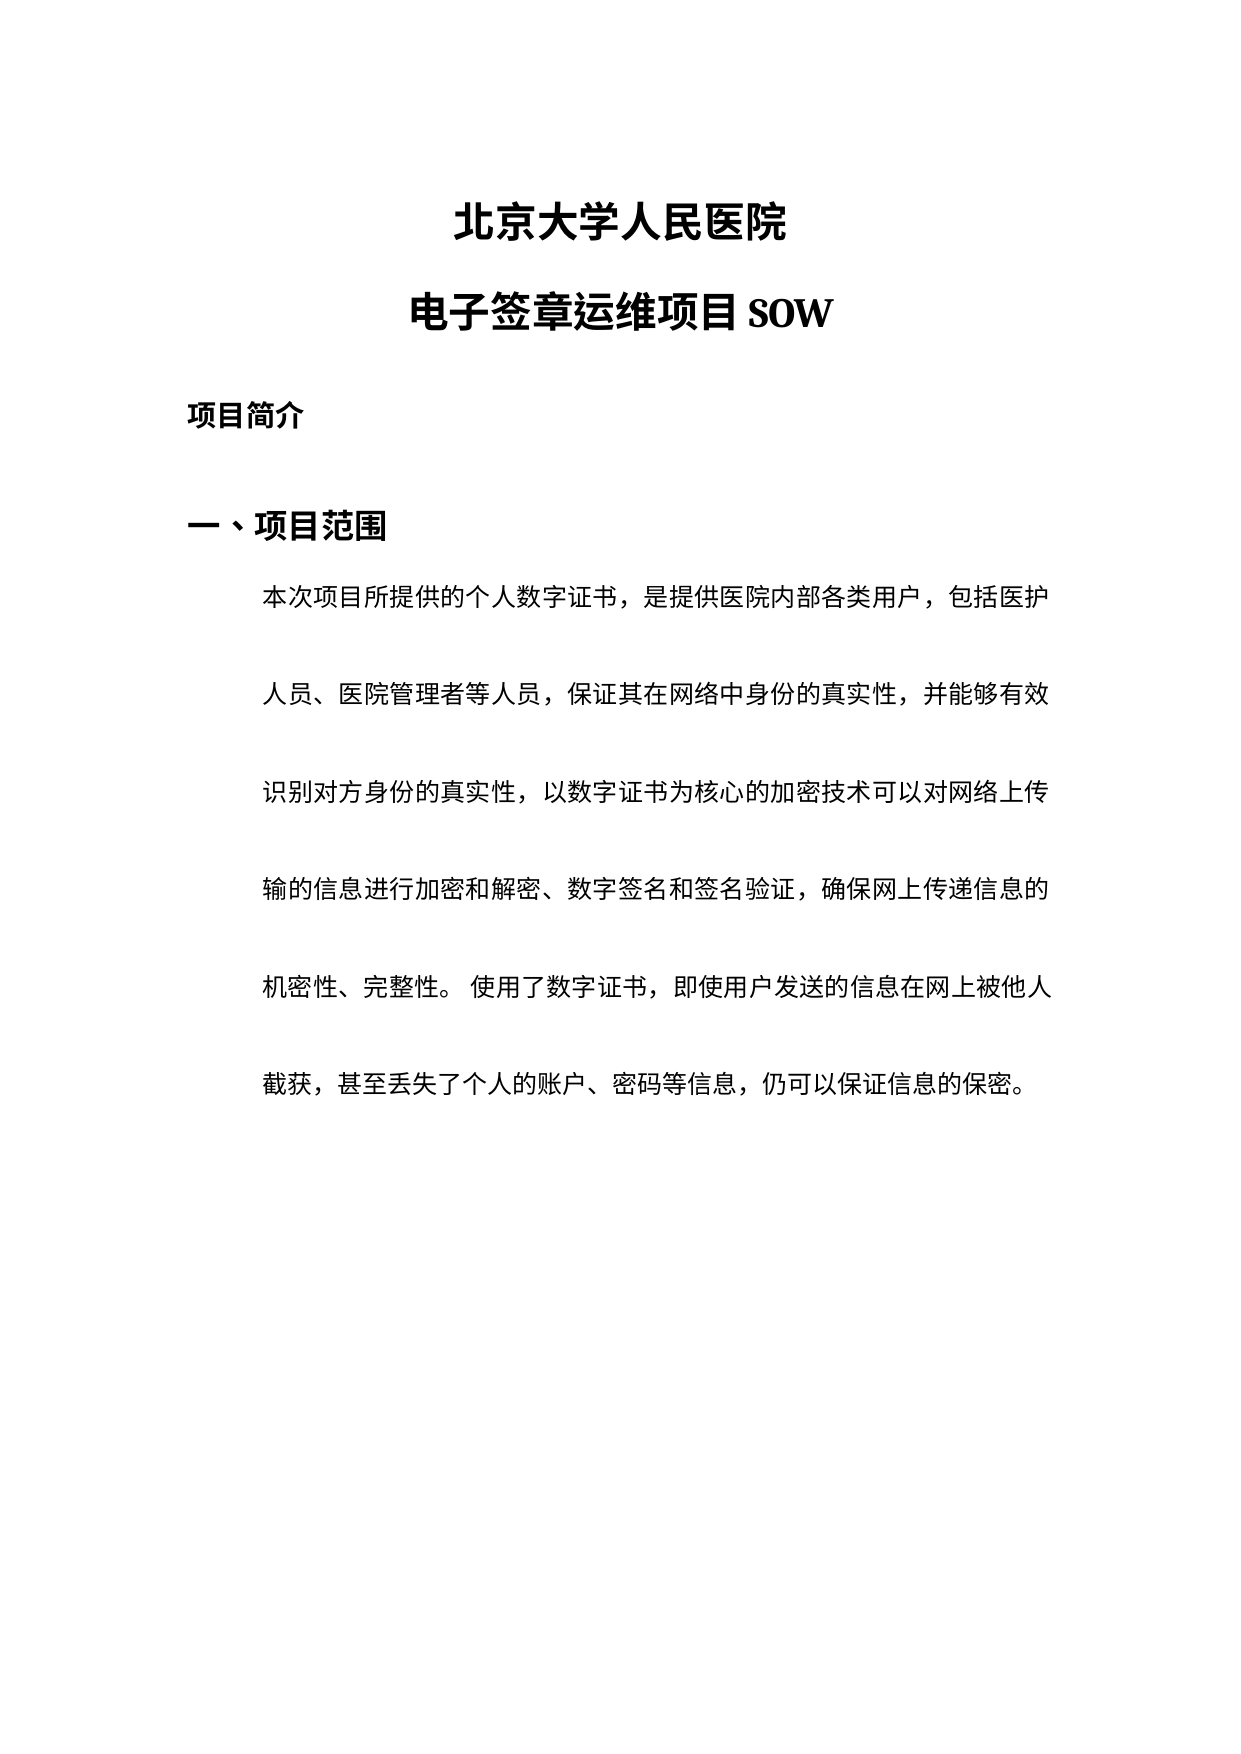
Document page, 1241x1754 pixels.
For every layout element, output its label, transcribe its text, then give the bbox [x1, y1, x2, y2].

text 项目简介 [187, 381, 1053, 446]
subtitle 一、项目范围 [187, 492, 1053, 557]
subtitle 北京大学人民医院 [187, 187, 1053, 252]
text 本次项目所提供的个人数字证书，是提供医院内部各类用户，包括医护人员、医院管理者等人员，保证其在网络中身份的真实性，并能够有效识别对方身份的真实性，以数字证书为核心的加密技术可以对网络上传输的信息进行加密和解密、数字签名和签名验证，确保网上传递信息的机密性、完整性。 使用了数字证书，即使用户发送的信息在网上被他人截获，甚至丢失了个人的账户、密码等信息，仍可以保证信息的保密。 [262, 563, 1053, 1116]
subtitle 电子签章运维项目SOW [187, 277, 1053, 342]
